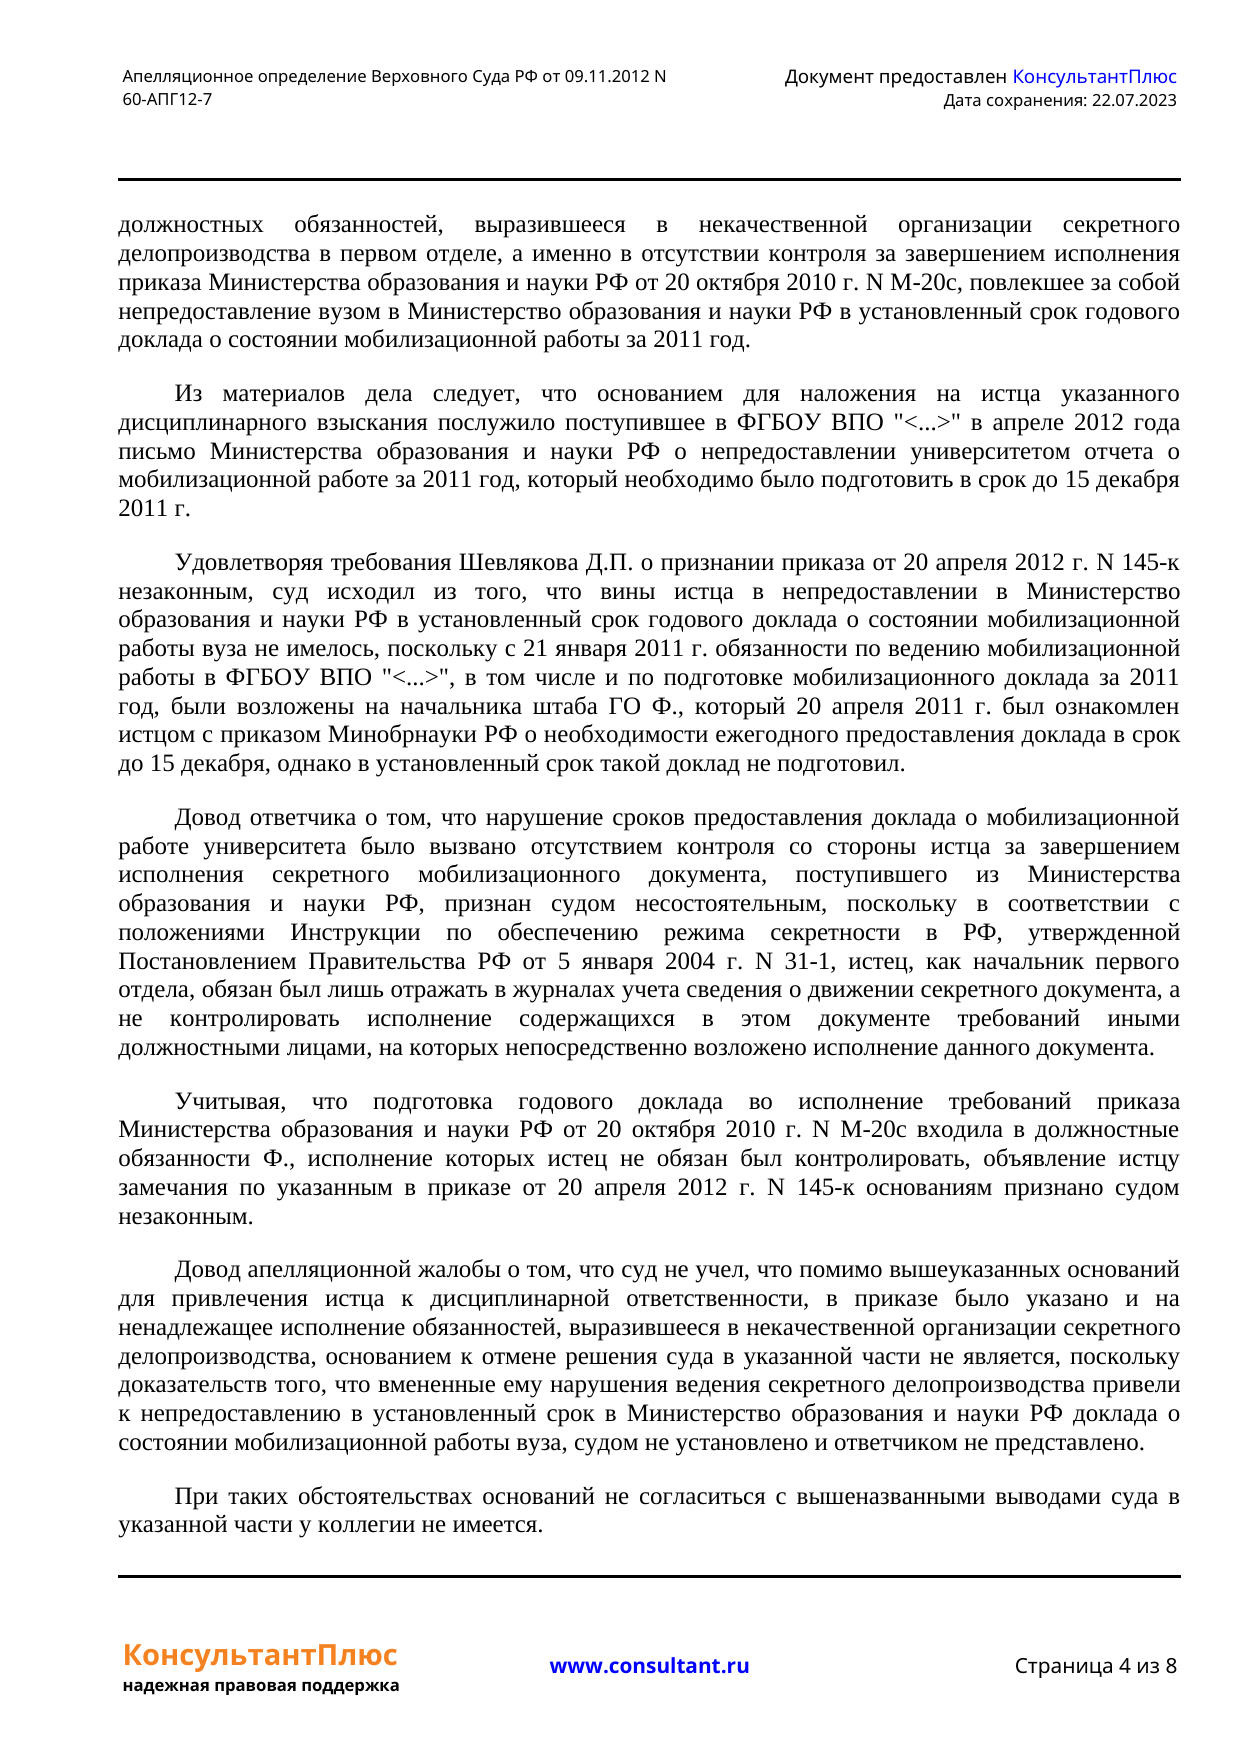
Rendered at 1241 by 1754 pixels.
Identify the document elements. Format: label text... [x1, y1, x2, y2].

text При таких обстоятельствах оснований не согласиться с вышеназванными выводами суда в указанной части у коллегии не имеется. [118, 1481, 1181, 1538]
text Довод апелляционной жалобы о том, что суд не учел, что помимо вышеуказанных оснований для привлечения истца к дисциплинарной ответственности, в приказе было указано и на ненадлежащее исполнение обязанностей, выразившееся в некачественной организации секретного делопроизводства, основанием к отмене решения суда в указанной части не является, поскольку доказательств того, что вмененные ему нарушения ведения секретного делопроизводства привели к непредоставлению в установленный срок в Министерство образования и науки РФ доклада о состоянии мобилизационной работы вуза, судом не установлено и ответчиком не представлено. [118, 1254, 1181, 1456]
text Учитывая, что подготовка годового доклада во исполнение требований приказа Министерства образования и науки РФ от 20 октября 2010 г. N М-20с входила в должностные обязанности Ф., исполнение которых истец не обязан был контролировать, объявление истцу замечания по указанным в приказе от 20 апреля 2012 г. N 145-к основаниям признано судом незаконным. [118, 1086, 1181, 1229]
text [118, 209, 1181, 353]
text Довод ответчика о том, что нарушение сроков предоставления доклада о мобилизационной работе университета было вызвано отсутствием контроля со стороны истца за завершением исполнения секретного мобилизационного документа, поступившего из Министерства образования и науки РФ, признан судом несостоятельным, поскольку в соответствии с положениями Инструкции по обеспечению режима секретности в РФ, утвержденной Постановлением Правительства РФ от 5 января 2004 г. N 31-1, истец, как начальник первого отдела, обязан был лишь отражать в журналах учета сведения о движении секретного документа, а не контролировать исполнение содержащихся в этом документе требований иными должностными лицами, на которых непосредственно возложено исполнение данного документа. [118, 802, 1181, 1061]
text Удовлетворяя требования Шевлякова Д.П. о признании приказа от 20 апреля 2012 г. N 145-к незаконным, суд исходил из того, что вины истца в непредоставлении в Министерство образования и науки РФ в установленный срок годового доклада о состоянии мобилизационной работы вуза не имелось, поскольку с 21 января 2011 г. обязанности по ведению мобилизационной работы в ФГБОУ ВПО "<...>", в том числе и по подготовке мобилизационного доклада за 2011 год, были возложены на начальника штаба ГО Ф., который 20 апреля 2011 г. был ознакомлен истцом с приказом Минобрнауки РФ о необходимости ежегодного предоставления доклада в срок до 15 декабря, однако в установленный срок такой доклад не подготовил. [118, 547, 1181, 777]
text Из материалов дела следует, что основанием для наложения на истца указанного дисциплинарного взыскания послужило поступившее в ФГБОУ ВПО "<...>" в апреле 2012 года письмо Министерства образования и науки РФ о непредоставлении университетом отчета о мобилизационной работе за 2011 год, который необходимо было подготовить в срок до 15 декабря 2011 г. [118, 378, 1181, 522]
